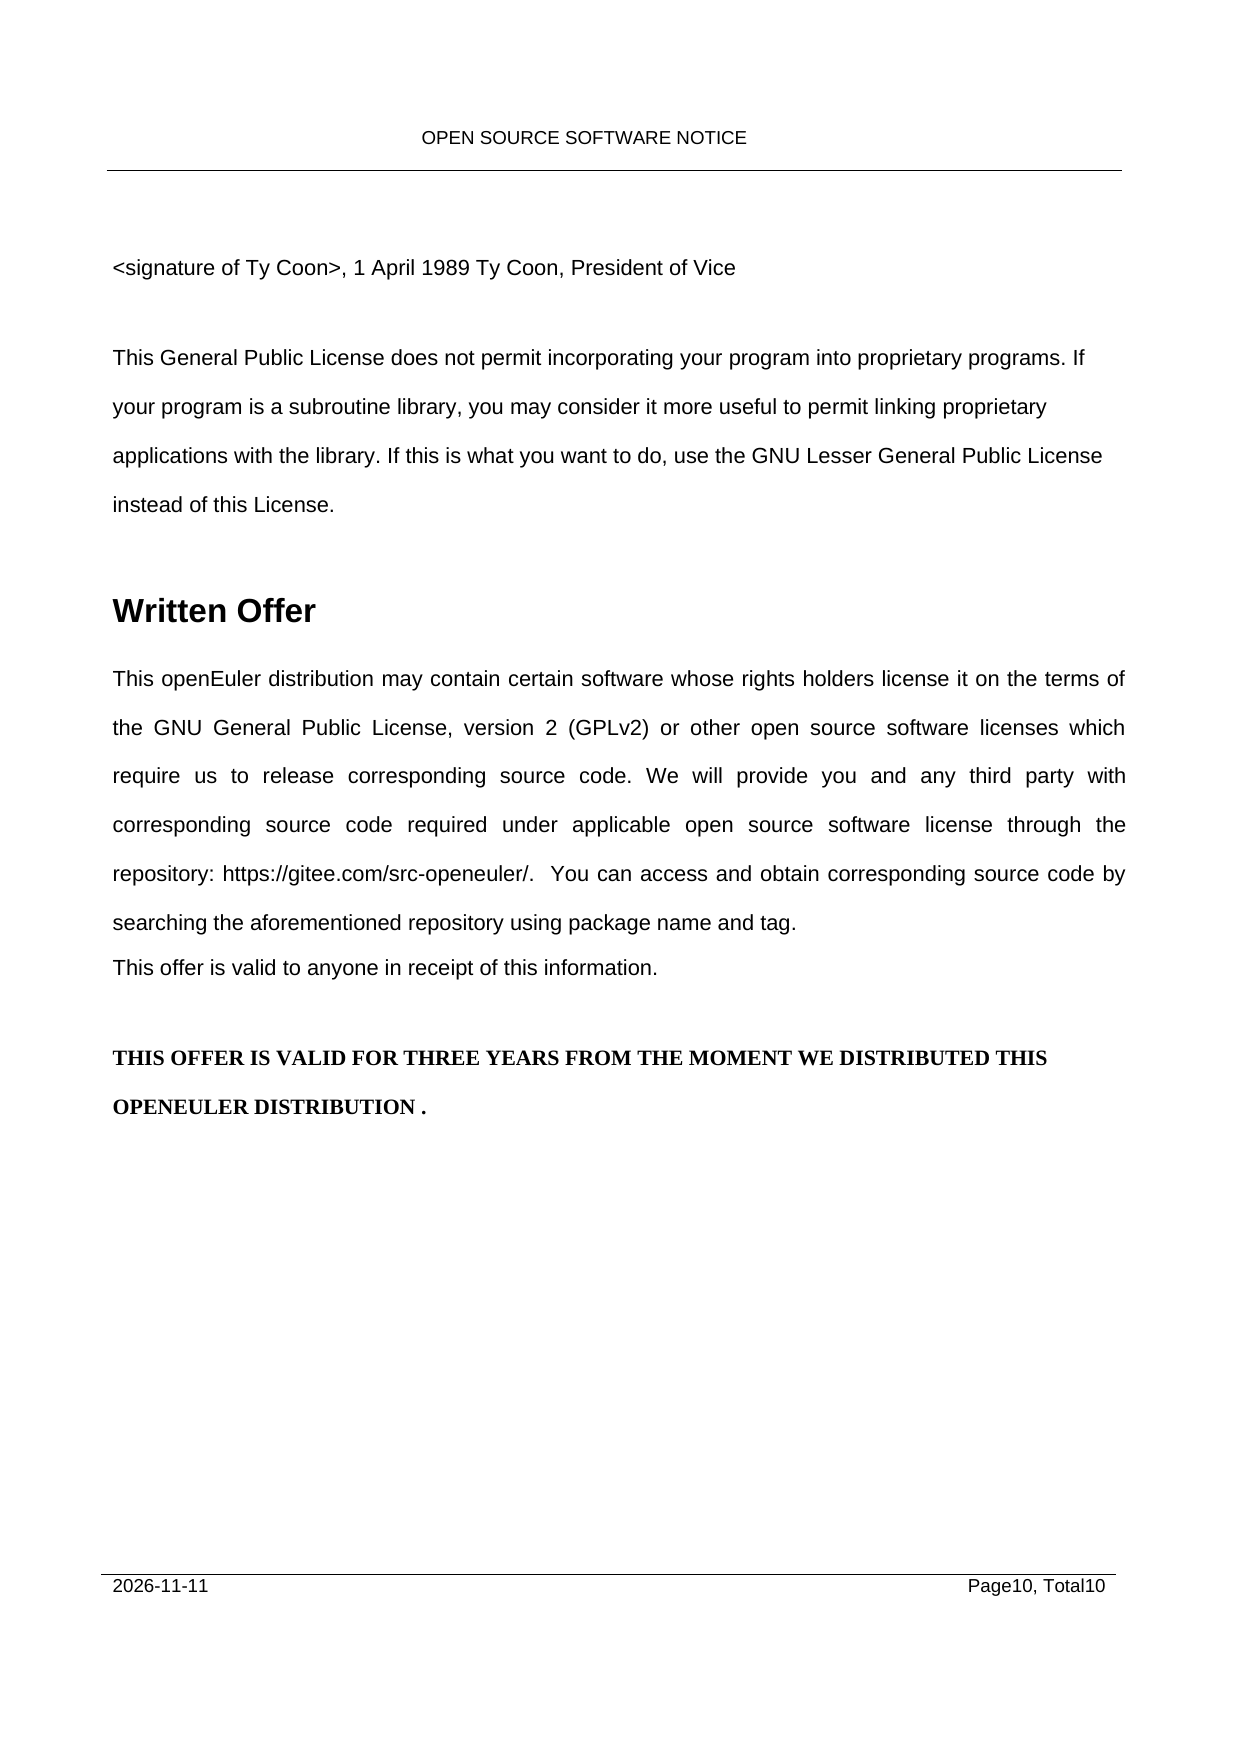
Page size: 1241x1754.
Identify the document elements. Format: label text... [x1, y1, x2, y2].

text Written Offer [112, 578, 1128, 643]
text This openEuler distribution may contain certain software whose rights holders license it on the terms of the GNU General Public License, version 2 (GPLv2) or other open source software licenses which require us to release corresponding source code. We will provide you and any third party with corresponding source code required under applicable open source software license through the repository: https://gitee.com/src-openeuler/. You can access and obtain corresponding source code by searching the aforementioned repository using package name and tag. [112, 662, 1128, 938]
text This General Public License does not permit incorporating your program into proprietary programs. If your program is a subroutine library, you may consider it more useful to permit linking proprietary applications with the library. If this is what you want to do, use the GNU Lesser General Public License instead of this License. [112, 342, 1128, 520]
text <signature of Ty Coon>, 1 April 1989 Ty Coon, President of Vice [112, 251, 1128, 284]
text THIS OFFER IS VALID FOR THREE YEARS FROM THE MOMENT WE DISTRIBUTED THIS OPENEULER DISTRIBUTION . [112, 1041, 1128, 1123]
text This offer is valid to anyone in receipt of this information. [112, 951, 1128, 984]
